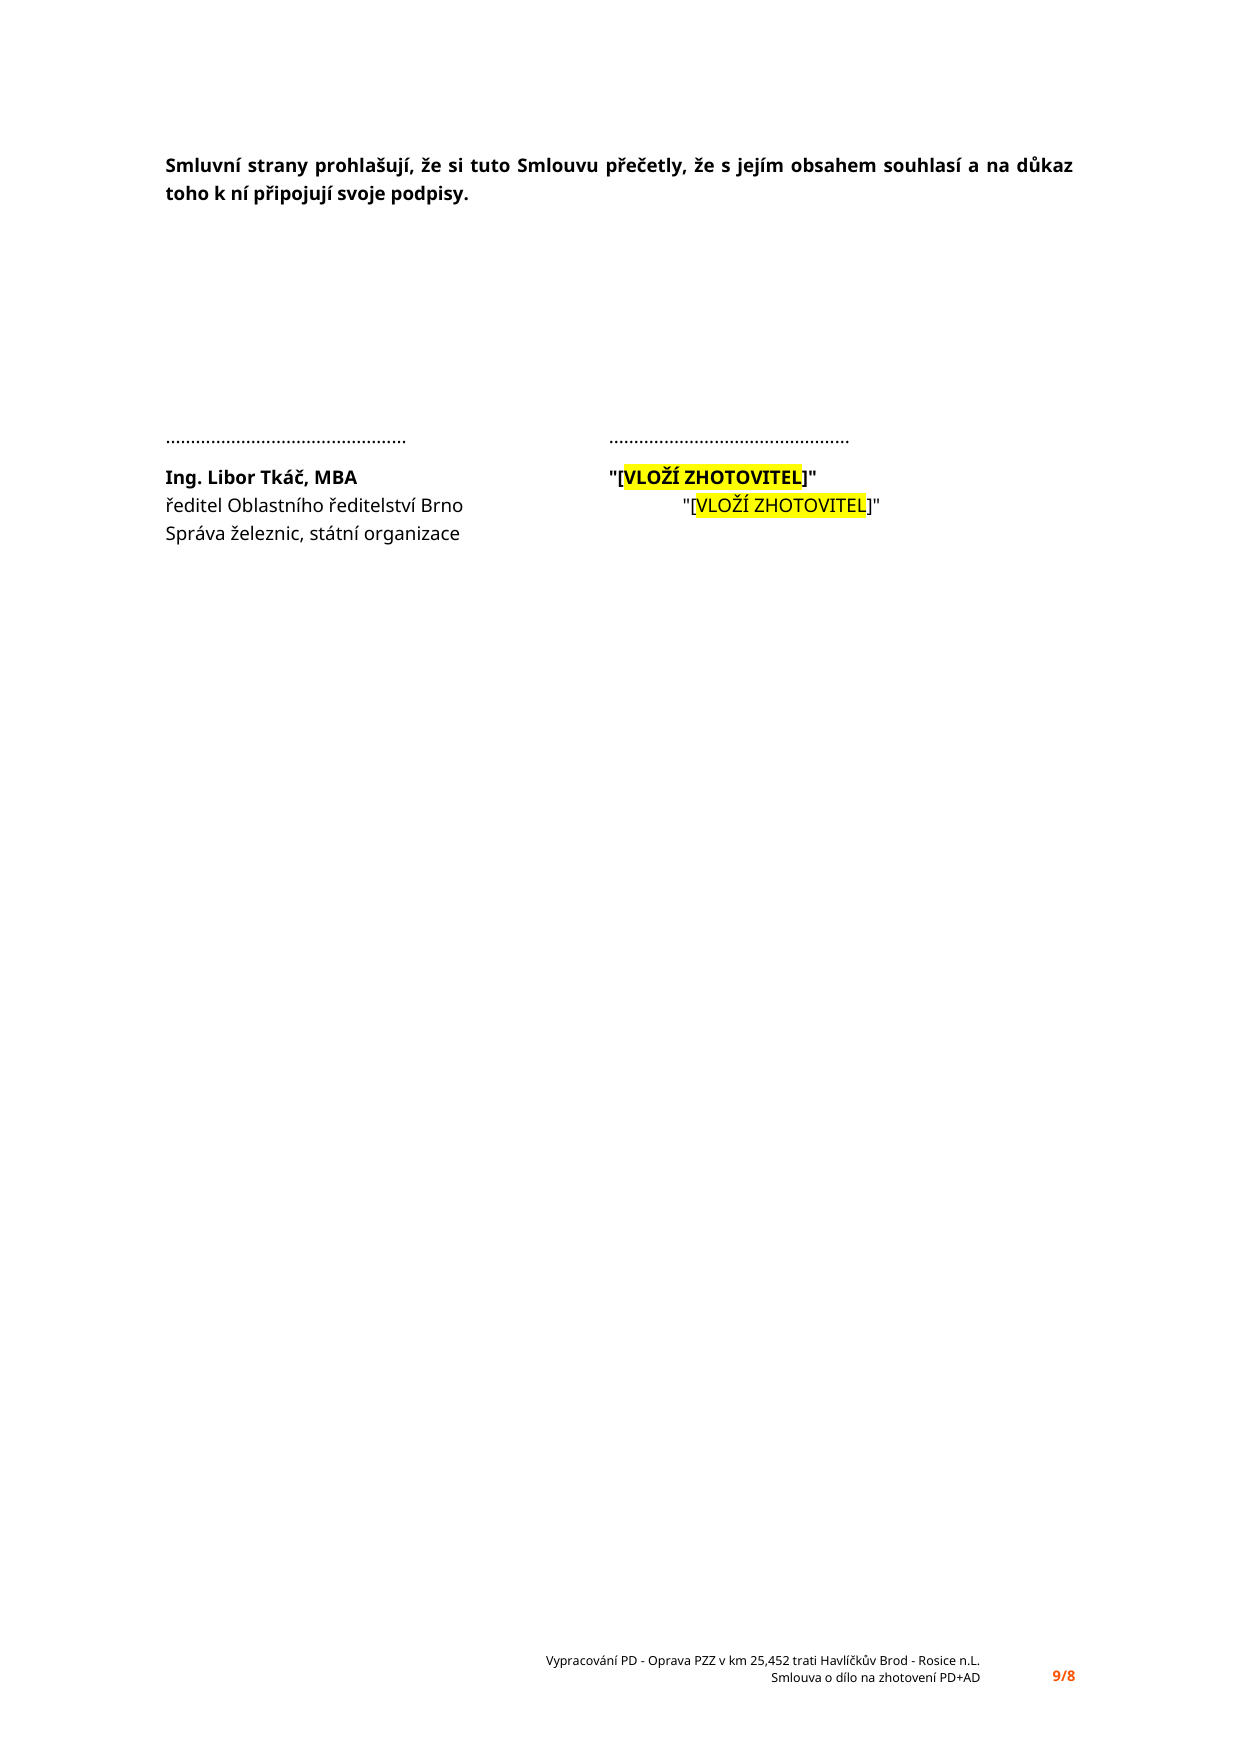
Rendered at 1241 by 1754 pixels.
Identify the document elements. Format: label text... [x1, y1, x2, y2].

text ředitel Oblastního ředitelství Brno "[VLOŽÍ ZHOTOVITEL]" [165, 492, 1075, 518]
text ................................................ ................................................ [165, 424, 1075, 449]
text Smluvní strany prohlašují, že si tuto Smlouvu přečetly, že s jejím obsahem souhlasí a na důkaz toho k ní připojují svoje podpisy. [165, 153, 1075, 206]
text Ing. Libor Tkáč, MBA "[VLOŽÍ ZHOTOVITEL]" [802, 464, 1075, 490]
text Ing. Libor Tkáč, MBA "[VLOŽÍ ZHOTOVITEL]" [165, 464, 624, 490]
text Správa železnic, státní organizace [165, 520, 1075, 546]
